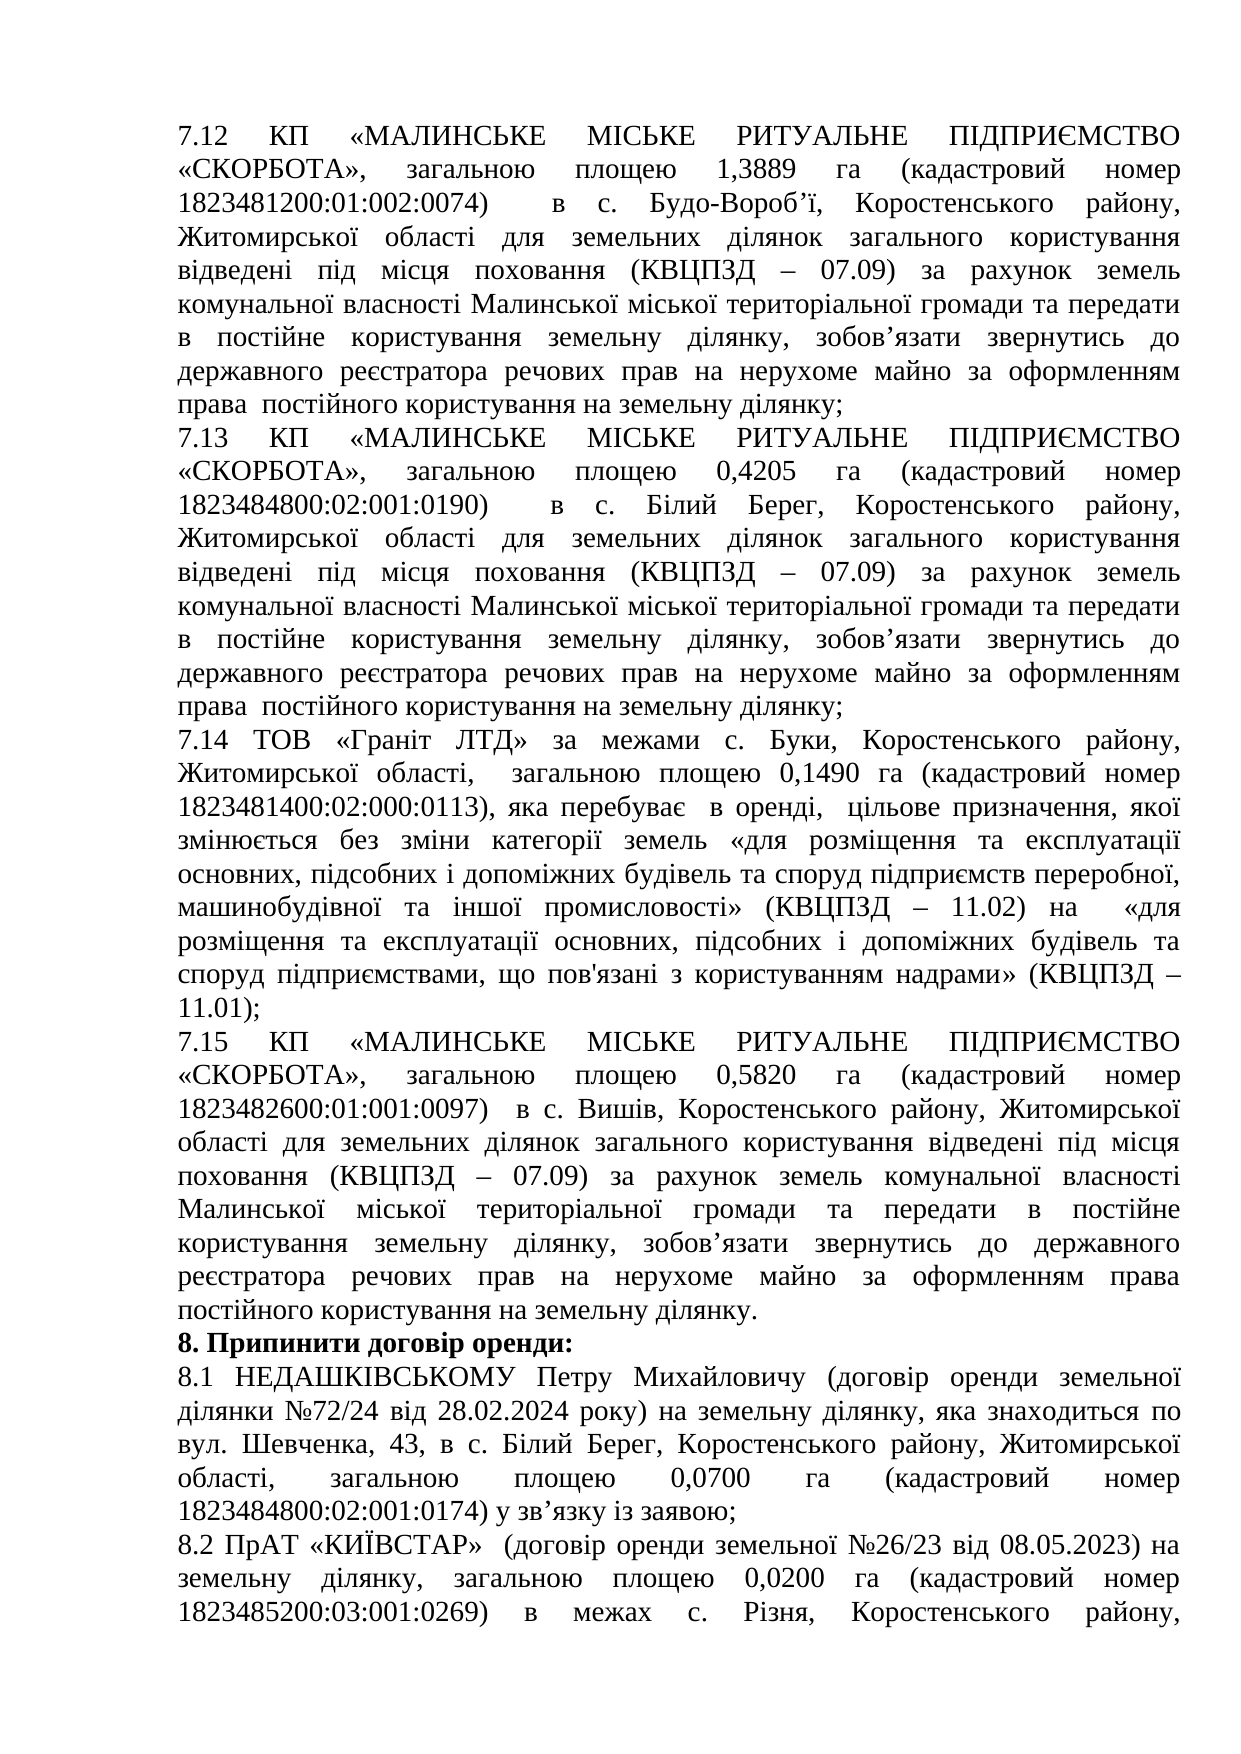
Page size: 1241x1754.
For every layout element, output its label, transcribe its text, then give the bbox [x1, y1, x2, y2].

text 7.14 ТОВ «Граніт ЛТД» за межами с. Буки, Коростенського району, Житомирської області, загальною площею 0,1490 га (кадастровий номер 1823481400:02:000:0113), яка перебуває в оренді, цільове призначення, якої змінюється без зміни категорії земель «для розміщення та експлуатації основних, підсобних і допоміжних будівель та споруд підприємств переробної, машинобудівної та іншої промисловості» (КВЦПЗД – 11.02) на «для розміщення та експлуатації основних, підсобних і допоміжних будівель та споруд підприємствами, що пов'язані з користуванням надрами» (КВЦПЗД – 11.01); [177, 889, 1181, 1024]
text 7.15 КП «МАЛИНСЬКЕ МІСЬКЕ РИТУАЛЬНЕ ПІДПРИЄМСТВО «СКОРБОТА», загальною площею 0,5820 га (кадастровий номер 1823482600:01:001:0097) в с. Вишів, Коростенського району, Житомирської області для земельних ділянок загального користування відведені під місця поховання (КВЦПЗД – 07.09) за рахунок земель комунальної власності Малинської міської територіальної громади та передати в постійне користування земельну ділянку, зобов’язати звернутись до державного реєстратора речових прав на нерухоме майно за оформленням права постійного користування на земельну ділянку. [177, 1024, 1181, 1326]
text 8. Припинити договір оренди: [177, 1326, 1181, 1359]
text 8.1 НЕДАШКІВСЬКОМУ Петру Михайловичу (договір оренди земельної ділянки №72/24 від 28.02.2024 року) на земельну ділянку, яка знаходиться по вул. Шевченка, 43, в с. Білий Берег, Коростенського району, Житомирської області, загальною площею 0,0700 га (кадастровий номер 1823484800:02:001:0174) у зв’язку із заявою; [177, 1359, 1181, 1527]
text 7.12 КП «МАЛИНСЬКЕ МІСЬКЕ РИТУАЛЬНЕ ПІДПРИЄМСТВО «СКОРБОТА», загальною площею 1,3889 га (кадастровий номер 1823481200:01:002:0074) в с. Будо-Вороб’ї, Коростенського району, Житомирської області для земельних ділянок загального користування відведені під місця поховання (КВЦПЗД – 07.09) за рахунок земель комунальної власності Малинської міської територіальної громади та передати в постійне користування земельну ділянку, зобов’язати звернутись до державного реєстратора речових прав на нерухоме майно за оформленням права постійного користування на земельну ділянку; [177, 118, 1181, 420]
text 7.14 ТОВ «Граніт ЛТД» за межами с. Буки, Коростенського району, Житомирської області, загальною площею 0,1490 га (кадастровий номер 1823481400:02:000:0113), яка перебуває в оренді, цільове призначення, якої змінюється без зміни категорії земель «для розміщення та експлуатації основних, підсобних і допоміжних будівель та споруд підприємств переробної, машинобудівної та іншої промисловості» (КВЦПЗД – 11.02) на «для розміщення та експлуатації основних, підсобних і допоміжних будівель та споруд підприємствами, що пов'язані з користуванням надрами» (КВЦПЗД – 11.01); [177, 722, 1181, 856]
text 7.13 КП «МАЛИНСЬКЕ МІСЬКЕ РИТУАЛЬНЕ ПІДПРИЄМСТВО «СКОРБОТА», загальною площею 0,4205 га (кадастровий номер 1823484800:02:001:0190) в с. Білий Берег, Коростенського району, Житомирської області для земельних ділянок загального користування відведені під місця поховання (КВЦПЗД – 07.09) за рахунок земель комунальної власності Малинської міської територіальної громади та передати в постійне користування земельну ділянку, зобов’язати звернутись до державного реєстратора речових прав на нерухоме майно за оформленням права постійного користування на земельну ділянку; [177, 420, 1181, 722]
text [177, 1527, 1181, 1627]
